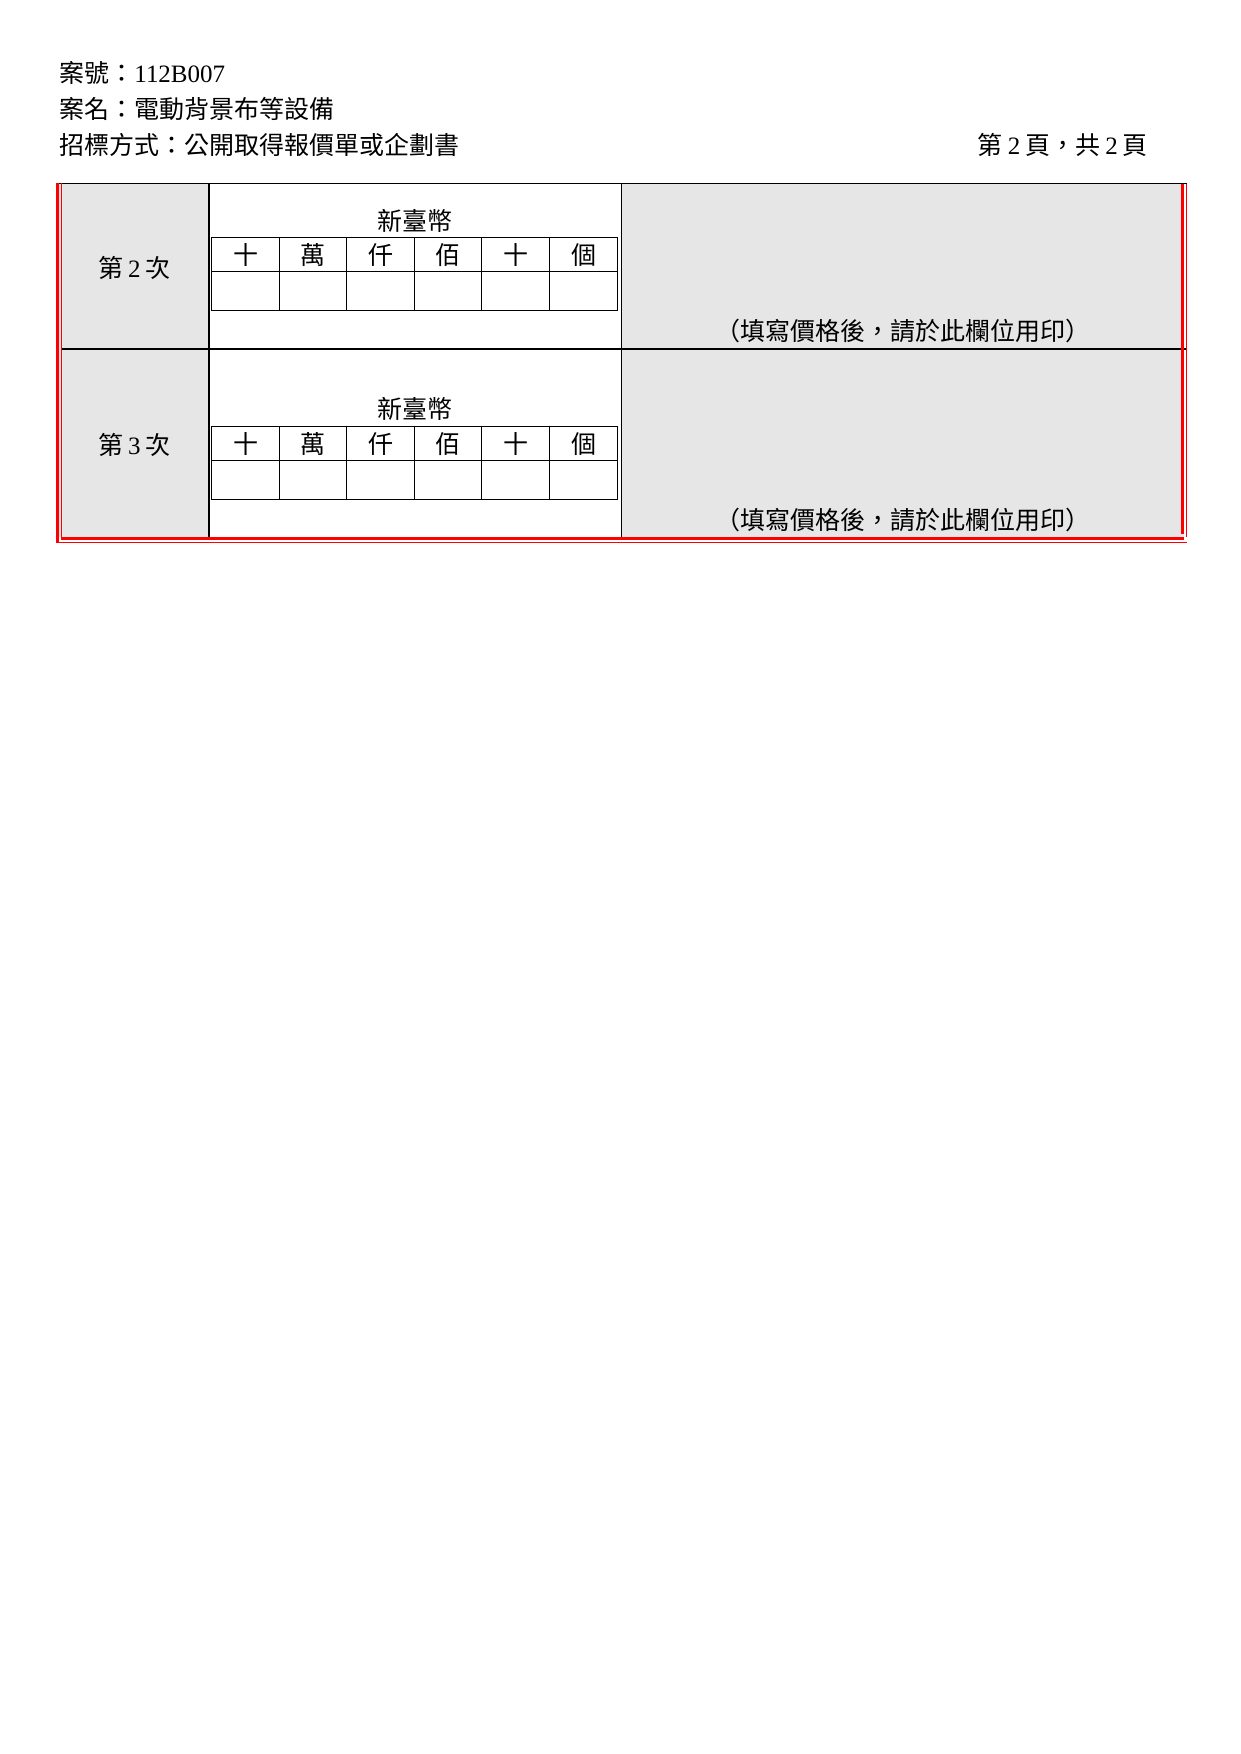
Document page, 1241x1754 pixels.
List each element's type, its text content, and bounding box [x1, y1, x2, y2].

table_cell [210, 350, 621, 537]
table_cell [210, 184, 621, 348]
table_cell 第3次 [62, 350, 208, 537]
table_cell （填寫價格後，請於此欄位用印） [622, 184, 1181, 348]
table_cell （填寫價格後，請於此欄位用印） [622, 350, 1184, 537]
table_cell 第2次 [62, 184, 208, 348]
